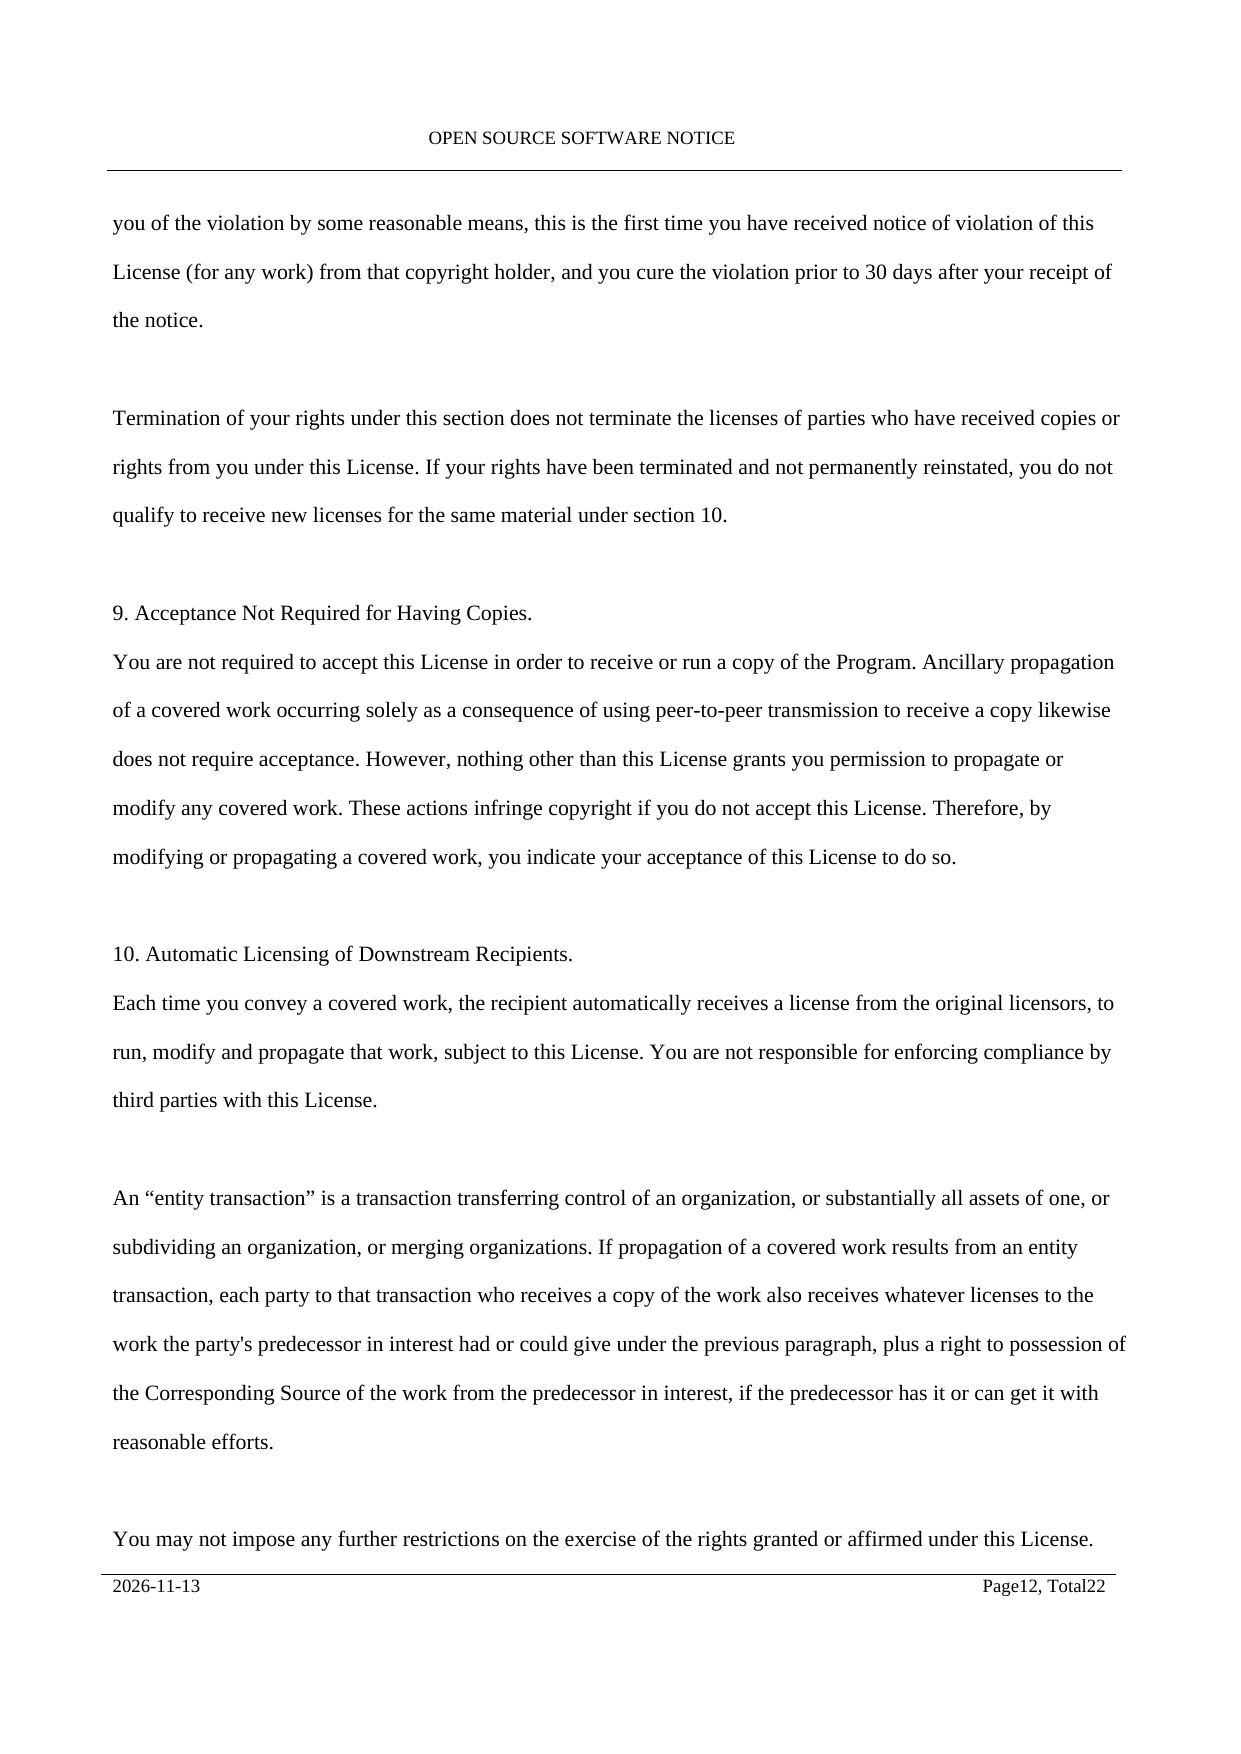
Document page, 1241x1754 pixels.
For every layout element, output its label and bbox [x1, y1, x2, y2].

text [112, 206, 1128, 1555]
